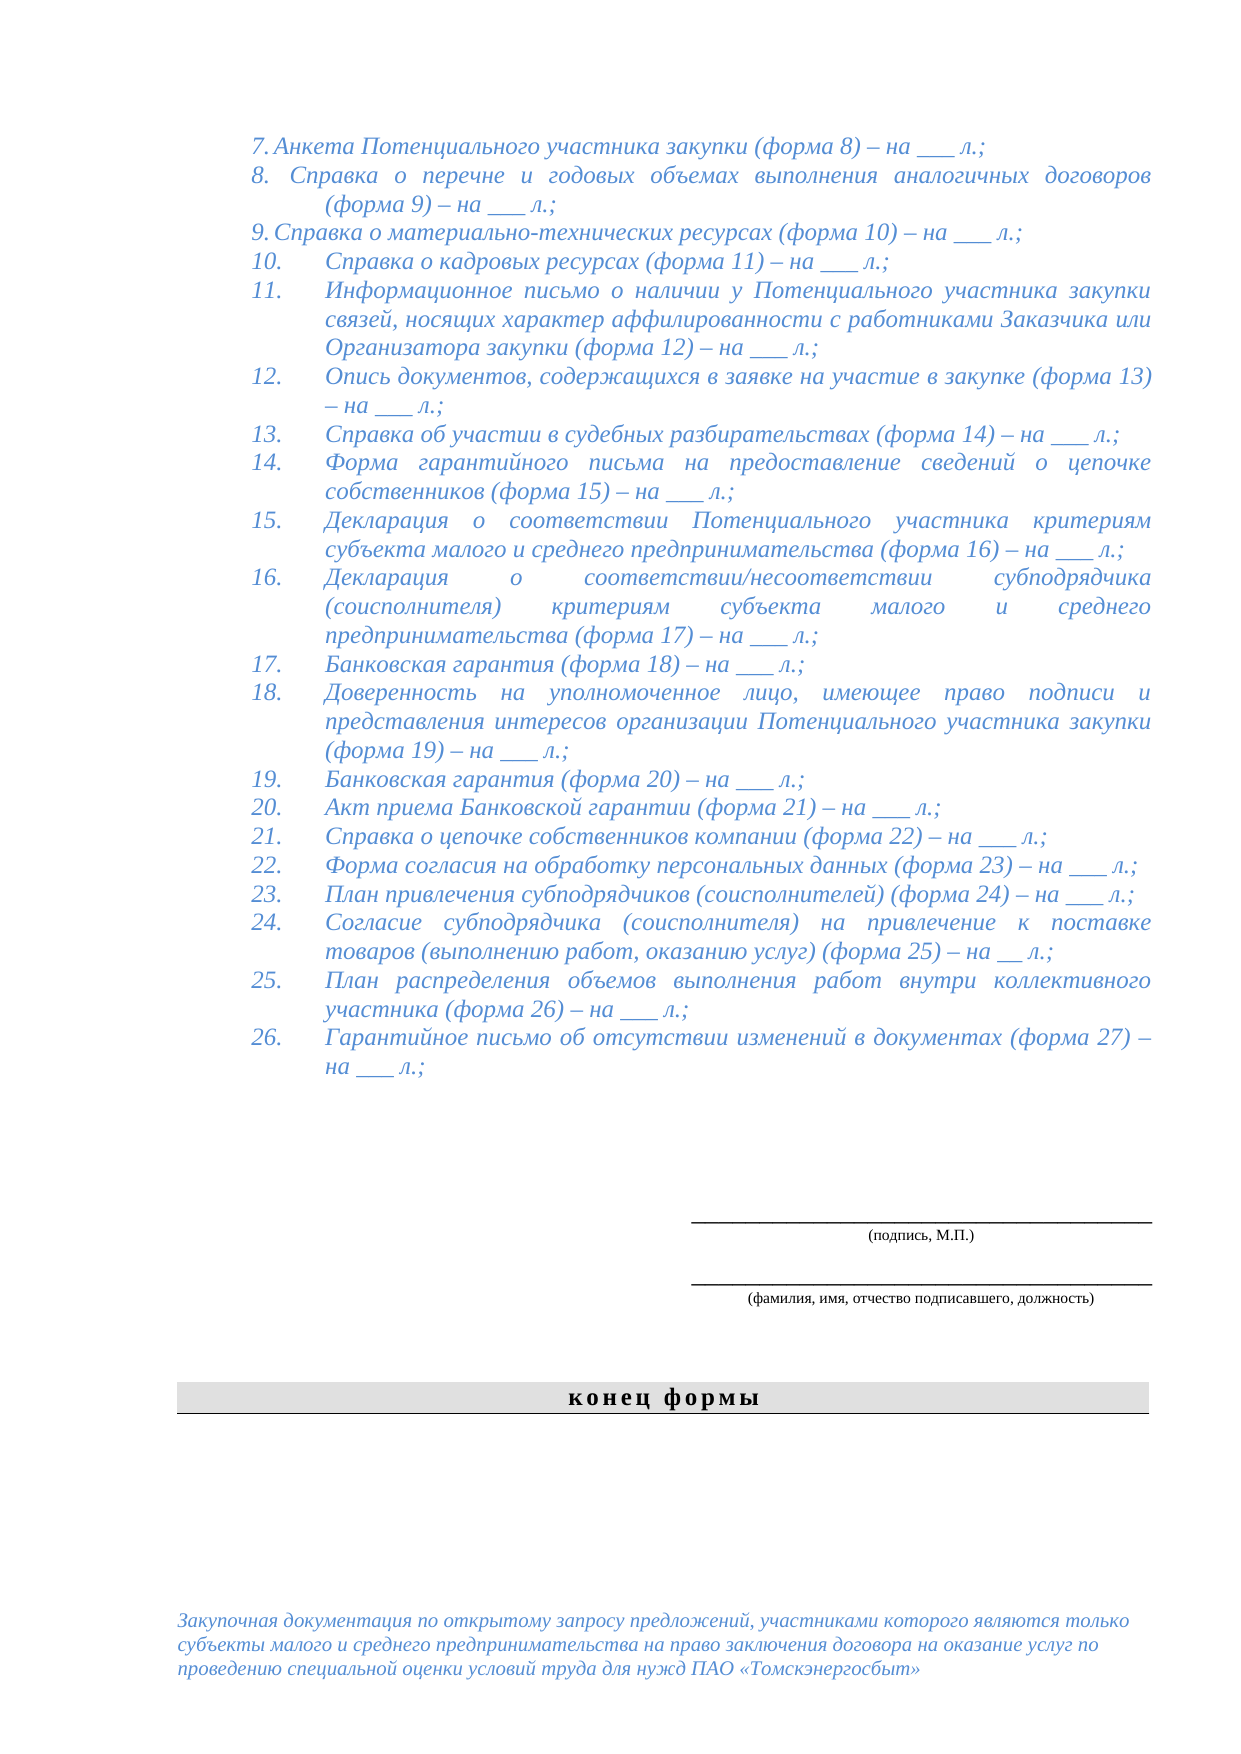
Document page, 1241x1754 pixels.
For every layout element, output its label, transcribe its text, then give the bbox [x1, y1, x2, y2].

list Декларация о соответствии Потенциального участника критериям субъекта малого и среднего предпринимательства (форма 16) – на ___ л.; [251, 505, 1152, 562]
list Банковская гарантия (форма 18) – на ___ л.; [251, 649, 1152, 677]
text конец формы [177, 1382, 1149, 1413]
list Справка об участии в судебных разбирательствах (форма 14) – на ___ л.; [251, 419, 1152, 447]
list Декларация о соответствии/несоответствии субподрядчика (соисполнителя) критериям субъекта малого и среднего предпринимательства (форма 17) – на ___ л.; [251, 562, 1152, 649]
list Справка о кадровых ресурсах (форма 11) – на ___ л.; [251, 246, 1152, 275]
list Гарантийное письмо об отсутствии изменений в документах (форма 27) – на ___ л.; [251, 1022, 1152, 1080]
list Справка о перечне и годовых объемах выполнения аналогичных договоров (форма 9) – на ___ л.; [251, 160, 1152, 217]
list План распределения объемов выполнения работ внутри коллективного участника (форма 26) – на ___ л.; [251, 965, 1152, 1022]
list Форма согласия на обработку персональных данных (форма 23) – на ___ л.; [251, 850, 1152, 879]
list Справка о материально-технических ресурсах (форма 10) – на ___ л.; [251, 217, 1152, 246]
list Форма гарантийного письма на предоставление сведений о цепочке собственников (форма 15) – на ___ л.; [251, 447, 1152, 505]
list Справка о цепочке собственников компании (форма 22) – на ___ л.; [251, 821, 1152, 850]
list Акт приема Банковской гарантии (форма 21) – на ___ л.; [251, 792, 1152, 821]
list Анкета Потенциального участника закупки (форма 8) – на ___ л.; [251, 131, 1152, 160]
list Опись документов, содержащихся в заявке на участие в закупке (форма 13) – на ___ л.; [251, 361, 1152, 419]
list Согласие субподрядчика (соисполнителя) на привлечение к поставке товаров (выполнению работ, оказанию услуг) (форма 25) – на __ л.; [251, 907, 1152, 965]
list Информационное письмо о наличии у Потенциального участника закупки связей, носящих характер аффилированности с работниками Заказчика или Организатора закупки (форма 12) – на ___ л.; [251, 275, 1152, 361]
list Банковская гарантия (форма 20) – на ___ л.; [251, 764, 1152, 792]
table_header __________________________________ (подпись, М.П.) [679, 1195, 1163, 1257]
list Доверенность на уполномоченное лицо, имеющее право подписи и представления интересов организации Потенциального участника закупки (форма 19) – на ___ л.; [251, 677, 1152, 764]
list План привлечения субподрядчиков (соисполнителей) (форма 24) – на ___ л.; [251, 879, 1152, 907]
table_cell __________________________________ (фамилия, имя, отчество подписавшего, должность) [679, 1257, 1163, 1319]
